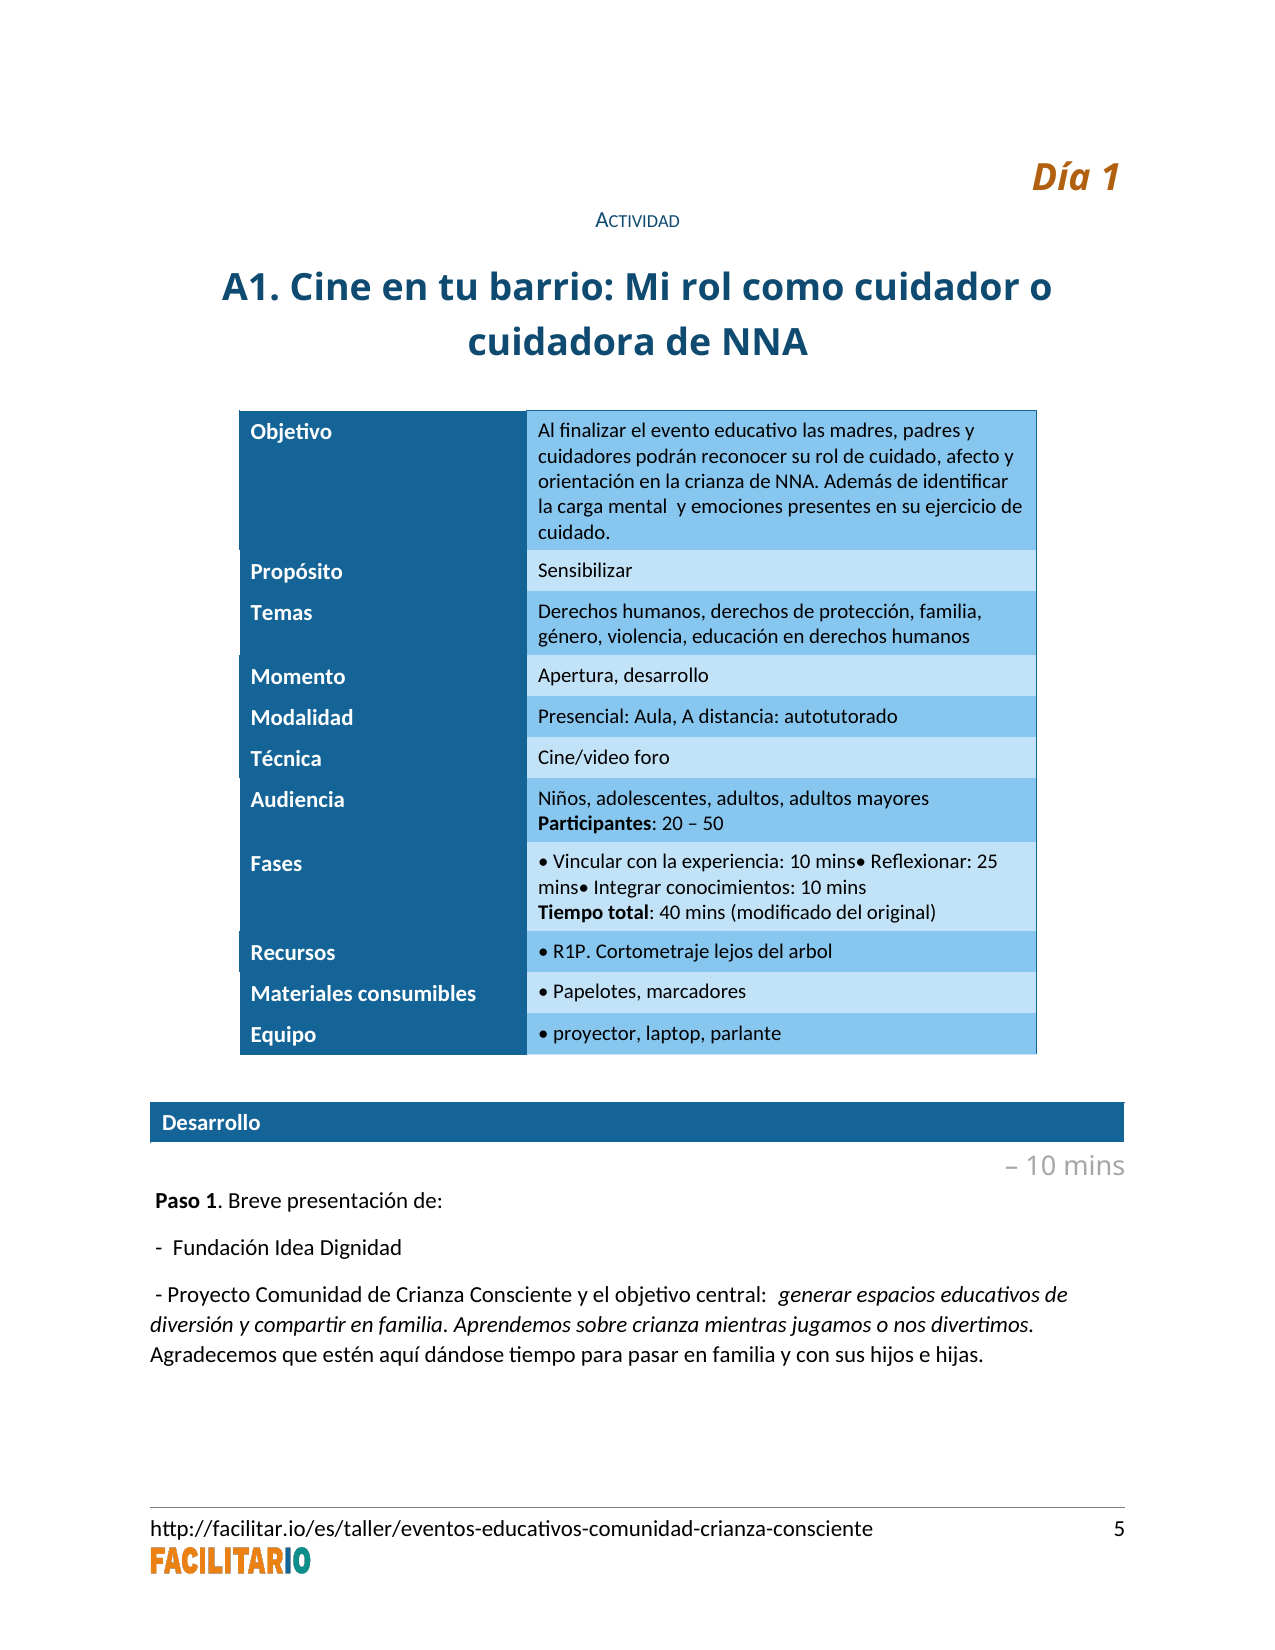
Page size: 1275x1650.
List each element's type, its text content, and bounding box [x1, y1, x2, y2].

table_cell • Vincular con la experiencia: 10 mins Tiempo total: 40 mins (modificado del original) [527, 842, 1036, 931]
table_cell Modalidad [240, 697, 526, 737]
table_cell Equipo [240, 1014, 526, 1054]
table_header Objetivo [240, 411, 526, 550]
table_cell • R1P. Cortometraje lejos del arbol [527, 931, 1036, 972]
picture [145, 1544, 315, 1576]
table_cell • proyector, laptop, parlante [527, 1013, 1036, 1054]
subtitle – 10 mins [150, 1147, 1125, 1183]
text - Fundación Idea Dignidad [150, 1233, 1125, 1261]
table_cell Temas [240, 593, 526, 655]
table_cell Propósito [240, 551, 526, 591]
table_cell Derechos humanos, derechos de protección, familia, género, violencia, educación en derechos humanos [527, 591, 1036, 655]
text Paso 1. Breve presentación de: [150, 1186, 1125, 1214]
table_cell Cine/video foro [527, 737, 1036, 778]
text Actividad [150, 205, 1125, 233]
table_cell Fases [240, 843, 526, 931]
table_cell Apertura, desarrollo [527, 655, 1036, 696]
table_header Al finalizar el evento educativo las madres, padres y cuidadores podrán reconocer su rol de cuidado, afecto y orientación en la crianza de NNA. Además de identificar la carga mental y emociones presentes en su ejercicio de cuidado. [527, 411, 1036, 550]
table_cell Audiencia [240, 779, 526, 842]
text - Proyecto Comunidad de Crianza Consciente y el objetivo central: generar espacios educativos de diversión y compartir en familia. Aprendemos sobre crianza mientras jugamos o nos divertimos. Agradecemos que estén aquí dándose tiempo para pasar en familia y con sus hijos e hijas. [150, 1280, 1125, 1369]
table_cell Sensibilizar [527, 550, 1036, 591]
table_cell Técnica [240, 738, 526, 778]
table_cell Niños, adolescentes, adultos, adultos mayores Participantes: 20 – 50 [527, 778, 1036, 842]
table_header Desarrollo [151, 1103, 1124, 1142]
table_cell Presencial: Aula, A distancia: autotutorado [527, 696, 1036, 737]
table_cell Materiales consumibles [240, 973, 526, 1013]
table_cell Momento [240, 656, 526, 696]
subtitle A1. Cine en tu barrio: Mi rol como cuidador o cuidadora de NNA [150, 260, 1125, 366]
subtitle Día 1 [150, 150, 1125, 201]
table_cell Recursos [240, 932, 526, 972]
table_cell • Papelotes, marcadores [527, 972, 1036, 1013]
